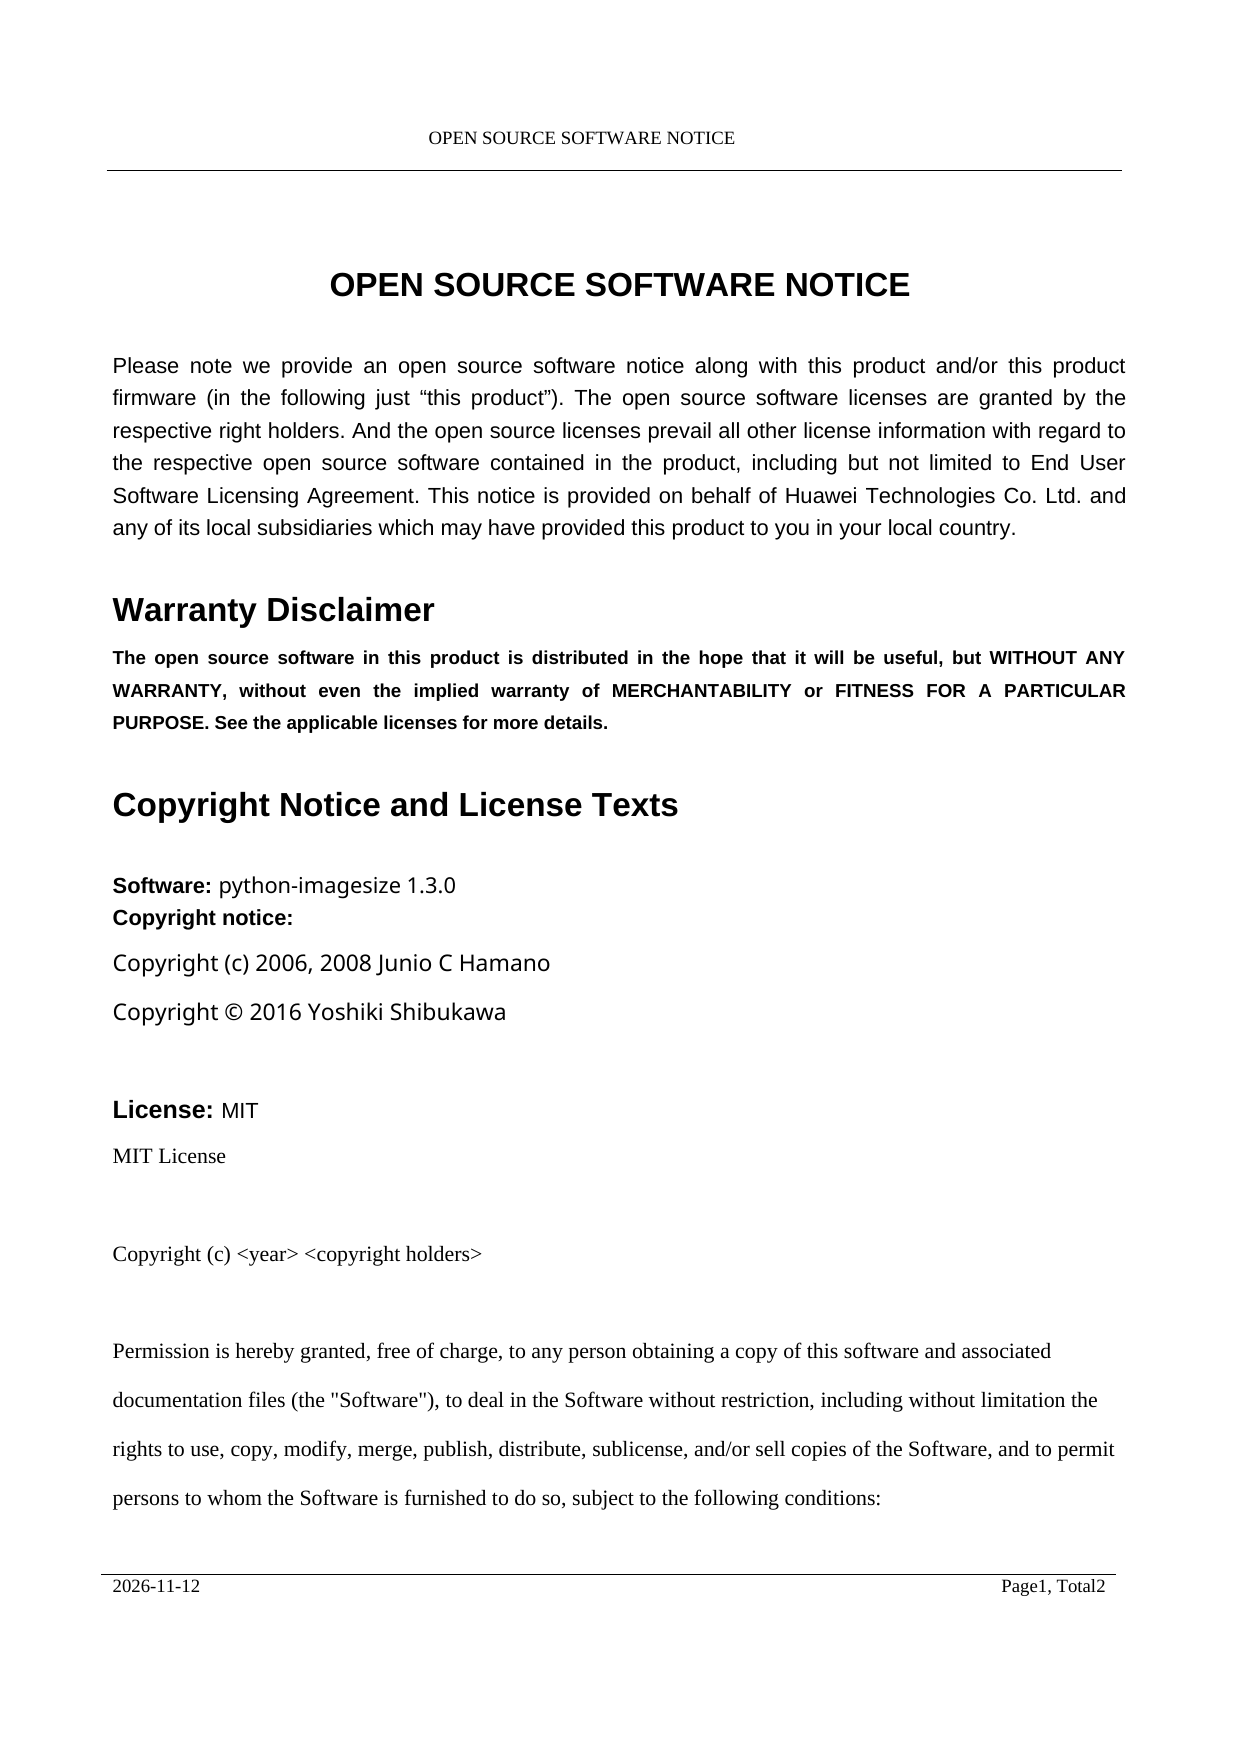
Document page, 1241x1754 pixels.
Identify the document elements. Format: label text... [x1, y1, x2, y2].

text Copyright Notice and License Texts [112, 771, 1128, 836]
text Copyright notice: [112, 901, 1128, 934]
text License: MIT [112, 1093, 1128, 1125]
text OPEN SOURCE SOFTWARE NOTICE [112, 251, 1128, 316]
text The open source software in this product is distributed in the hope that it will be useful, but WITHOUT ANY WARRANTY, without even the implied warranty of MERCHANTABILITY or FITNESS FOR A PARTICULAR PURPOSE. See the applicable licenses for more details. [112, 641, 1128, 739]
text Software: python-imagesize 1.3.0 [112, 869, 1128, 901]
text Copyright (c) 2006, 2008 Junio C Hamano Copyright © 2016 Yoshiki Shibukawa [112, 947, 1128, 1077]
text Warranty Disclaimer [112, 576, 1128, 641]
text Please note we provide an open source software notice along with this product and/or this product firmware (in the following just “this product”). The open source software licenses are granted by the respective right holders. And the open source licenses prevail all other license information with regard to the respective open source software contained in the product, including but not limited to End User Software Licensing Agreement. This notice is provided on behalf of Huawei Technologies Co. Ltd. and any of its local subsidiaries which may have provided this product to you in your local country. [112, 349, 1128, 544]
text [112, 1140, 1128, 1513]
